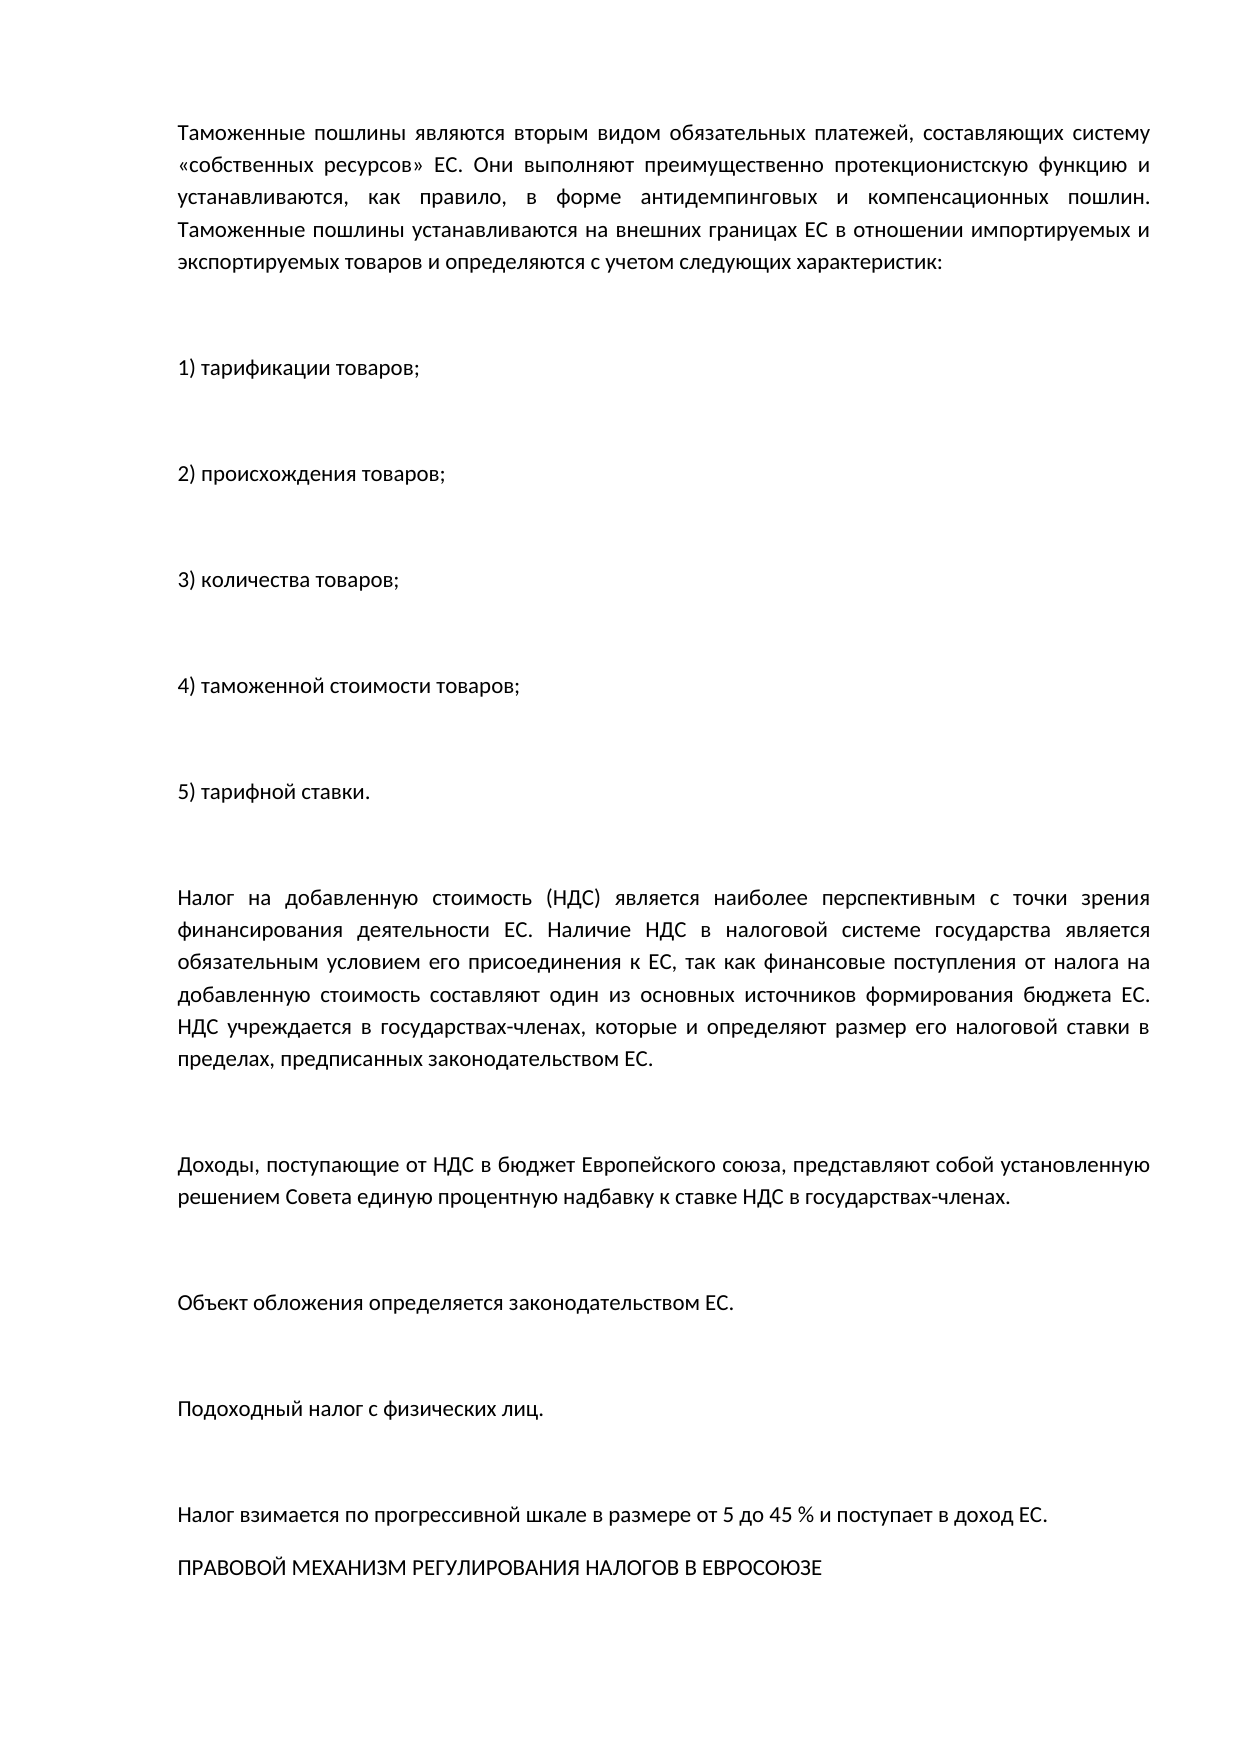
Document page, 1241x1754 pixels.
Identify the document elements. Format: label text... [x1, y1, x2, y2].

text 4) таможенной стоимости товаров; [177, 671, 1152, 699]
text 2) происхождения товаров; [177, 459, 1152, 487]
text 3) количества товаров; [177, 565, 1152, 593]
text 1) тарификации товаров; [177, 353, 1152, 381]
text Объект обложения определяется законодательством ЕС. [177, 1288, 1152, 1316]
text ПРАВОВОЙ МЕХАНИЗМ РЕГУЛИРОВАНИЯ НАЛОГОВ В ЕВРОСОЮЗЕ [177, 1553, 1152, 1581]
text Налог на добавленную стоимость (НДС) является наиболее перспективным с точки зрения финансирования деятельности ЕС. Наличие НДС в налоговой системе государства является обязательным условием его присоединения к ЕС, так как финансовые поступления от налога на добавленную стоимость составляют один из основных источников формирования бюджета ЕС. НДС учреждается в государствах-членах, которые и определяют размер его налоговой ставки в пределах, предписанных законодательством ЕС. [177, 883, 1152, 1072]
text Налог взимается по прогрессивной шкале в размере от 5 до 45 % и поступает в доход ЕС. [177, 1500, 1152, 1528]
text 5) тарифной ставки. [177, 777, 1152, 805]
text Доходы, поступающие от НДС в бюджет Европейского союза, представляют собой установленную решением Совета единую процентную надбавку к ставке НДС в государствах-членах. [177, 1150, 1152, 1210]
text Таможенные пошлины являются вторым видом обязательных платежей, составляющих систему «собственных ресурсов» ЕС. Они выполняют преимущественно протекционистскую функцию и устанавливаются, как правило, в форме антидемпинговых и компенсационных пошлин. Таможенные пошлины устанавливаются на внешних границах ЕС в отношении импортируемых и экспортируемых товаров и определяются с учетом следующих характеристик: [177, 118, 1152, 275]
text Подоходный налог с физических лиц. [177, 1394, 1152, 1422]
